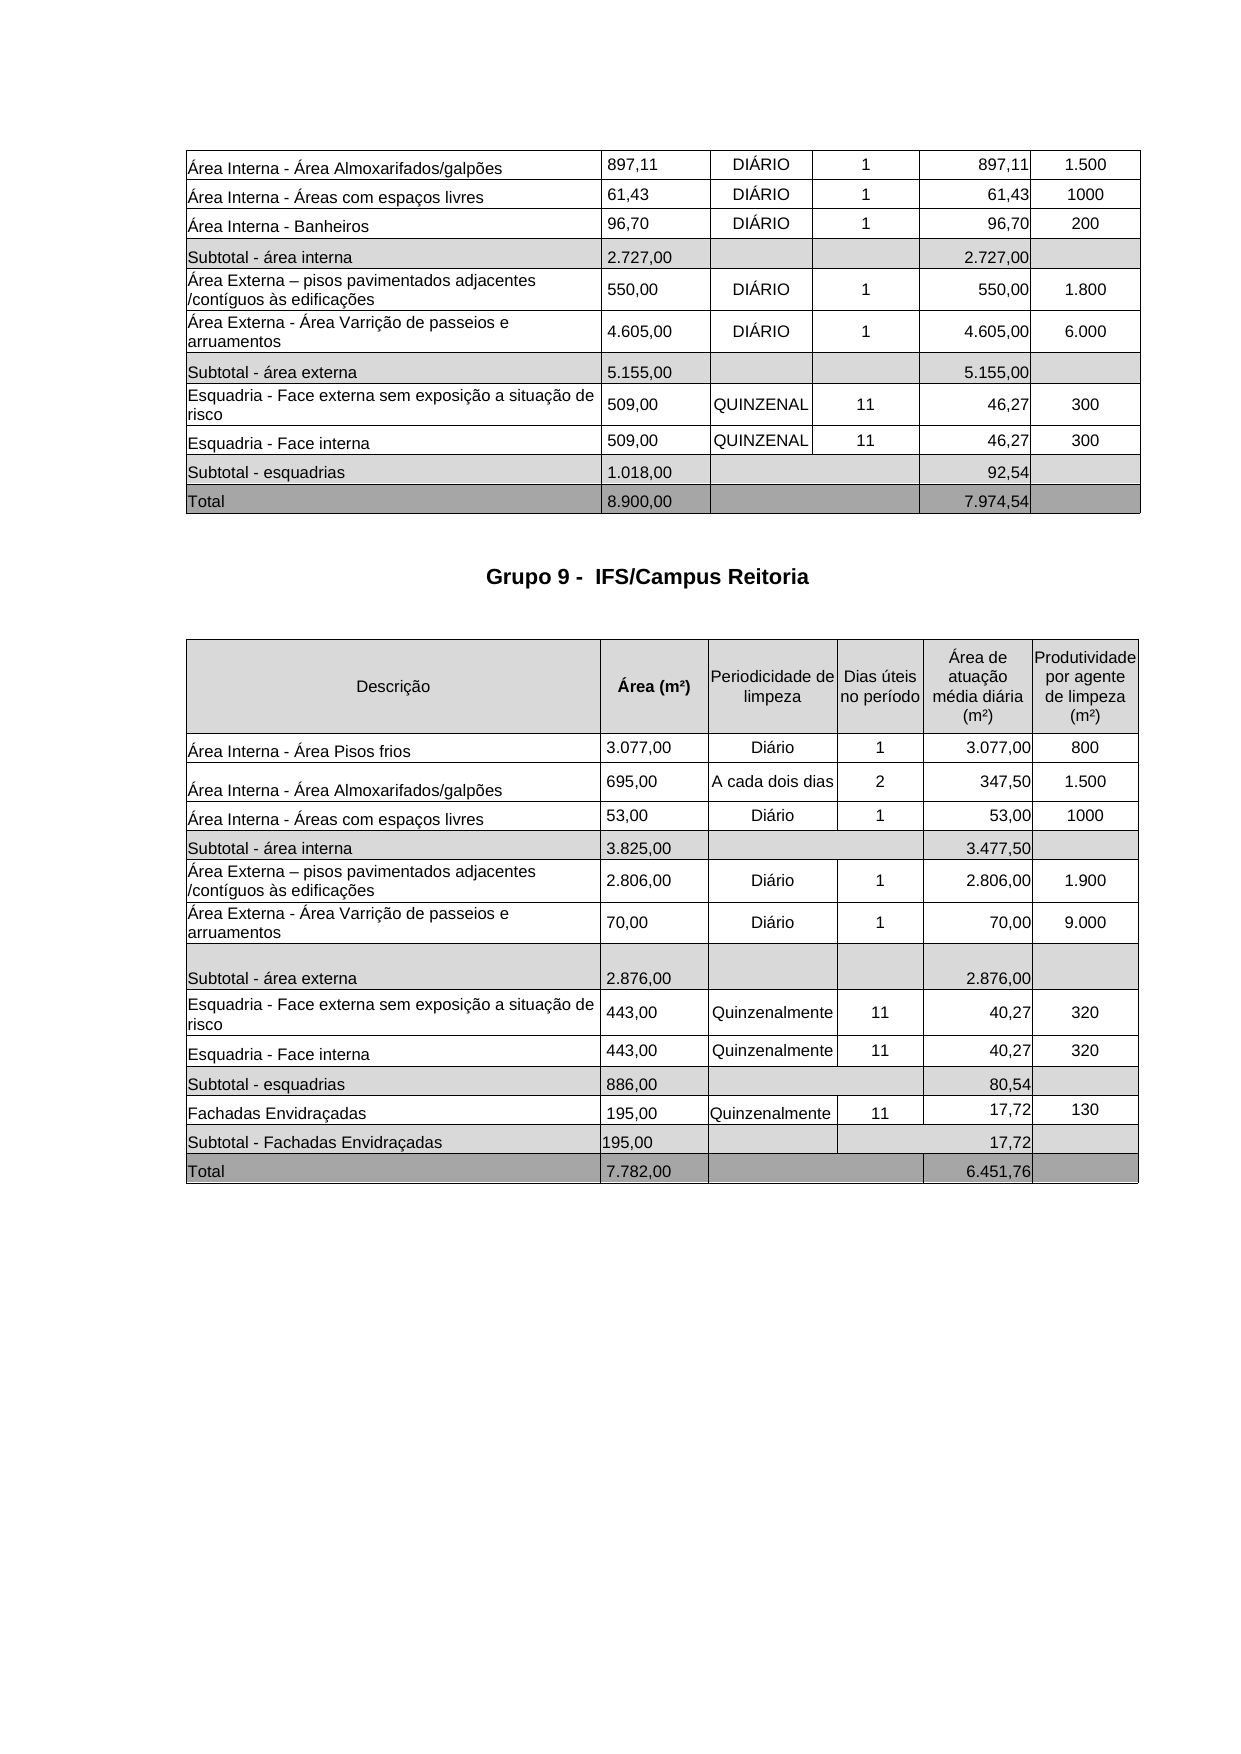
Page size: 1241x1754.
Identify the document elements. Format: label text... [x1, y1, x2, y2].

table_cell 2 [838, 763, 923, 801]
table_cell 11 [838, 1036, 923, 1066]
table_cell [1033, 1067, 1138, 1095]
table_cell [711, 239, 812, 268]
table_cell Diário [709, 734, 837, 762]
table_cell 1.800 [1031, 269, 1140, 310]
table_cell DIÁRIO [711, 180, 812, 208]
table_cell [813, 239, 919, 268]
table_cell 1 [813, 311, 919, 352]
table_cell 80,54 [924, 1067, 1032, 1095]
table_cell 9.000 [1033, 903, 1138, 943]
table_cell 550,00 [602, 269, 710, 310]
table_cell [1031, 353, 1140, 383]
table_cell 92,54 [920, 455, 1030, 483]
table_cell 1 [813, 180, 919, 208]
table_header Produtividade por agente de limpeza (m²) [1033, 640, 1138, 733]
table_cell Subtotal - área interna [187, 831, 600, 859]
table_cell 2.727,00 [602, 239, 710, 268]
table_cell 6.000 [1031, 311, 1140, 352]
table_cell 1000 [1033, 802, 1138, 830]
table_cell 443,00 [601, 990, 708, 1035]
table_cell 1.018,00 [602, 455, 710, 483]
table_cell 1.500 [1031, 151, 1140, 179]
table_cell [1033, 831, 1138, 859]
table_cell 509,00 [602, 426, 710, 454]
table_cell 1.500 [1033, 763, 1138, 801]
table_cell Área Externa – pisos pavimentados adjacentes /contíguos às edificações [187, 860, 600, 901]
table_cell 5.155,00 [602, 353, 710, 383]
table_cell 509,00 [602, 384, 710, 425]
table_cell [838, 944, 923, 989]
table_cell 2.876,00 [924, 944, 1032, 989]
table_cell 1 [813, 151, 919, 179]
table_cell 40,27 [924, 990, 1032, 1035]
table_cell 897,11 [920, 151, 1030, 179]
table_cell Quinzenalmente [709, 1096, 837, 1124]
table_cell 11 [838, 990, 923, 1035]
table_cell Esquadria - Face interna [187, 1036, 600, 1066]
table_cell 320 [1033, 1036, 1138, 1066]
table_cell 800 [1033, 734, 1138, 762]
table_cell [1031, 239, 1140, 268]
table_cell Área Interna - Banheiros [187, 209, 601, 237]
table_cell 1 [813, 269, 919, 310]
table_cell A cada dois dias [709, 763, 837, 801]
table_header Área de atuação média diária (m²) [924, 640, 1032, 733]
table_cell Diário [709, 860, 837, 901]
table_cell Área Interna - Área Almoxarifados/galpões [187, 763, 600, 801]
table_cell 1 [813, 209, 919, 237]
table_cell 2.876,00 [601, 944, 708, 989]
table_cell 46,27 [920, 384, 1030, 425]
table_cell Subtotal - esquadrias [187, 455, 601, 483]
table_cell 897,11 [602, 151, 710, 179]
table_cell DIÁRIO [711, 311, 812, 352]
table_header Periodicidade de limpeza [709, 640, 837, 733]
table_cell 3.077,00 [924, 734, 1032, 762]
text Grupo 9 - IFS/Campus Reitoria [187, 564, 1053, 589]
table_cell Área Interna - Áreas com espaços livres [187, 802, 600, 830]
table_cell [1031, 455, 1140, 483]
table_cell Subtotal - esquadrias [187, 1067, 600, 1095]
table_cell 300 [1031, 426, 1140, 454]
table_cell 40,27 [924, 1036, 1032, 1066]
table_cell [1031, 485, 1140, 513]
table_cell 53,00 [924, 802, 1032, 830]
table_cell 61,43 [920, 180, 1030, 208]
table_cell [709, 831, 837, 859]
table_cell Área Interna - Área Pisos frios [187, 734, 600, 762]
table_cell 70,00 [601, 903, 708, 943]
table_cell 11 [813, 426, 919, 454]
table_cell 5.155,00 [920, 353, 1030, 383]
table_cell 53,00 [601, 802, 708, 830]
table_cell Subtotal - área interna [187, 239, 601, 268]
table_cell 4.605,00 [602, 311, 710, 352]
table_cell 200 [1031, 209, 1140, 237]
table_cell Área Interna - Área Almoxarifados/galpões [187, 151, 601, 179]
table_cell Fachadas Envidraçadas [187, 1096, 600, 1124]
table_header Área (m²) [601, 640, 708, 733]
table_cell Quinzenalmente [709, 990, 837, 1035]
table_cell DIÁRIO [711, 269, 812, 310]
table_cell Esquadria - Face externa sem exposição a situação de risco [187, 384, 601, 425]
table_cell 17,72 [838, 1125, 1032, 1153]
table_cell 320 [1033, 990, 1138, 1035]
table_cell Área Externa - Área Varrição de passeios e arruamentos [187, 311, 601, 352]
table_cell 6.451,76 [924, 1154, 1032, 1182]
table_cell 130 [1033, 1096, 1138, 1124]
table_cell 46,27 [920, 426, 1030, 454]
table_cell DIÁRIO [711, 151, 812, 179]
table_cell 2.727,00 [920, 239, 1030, 268]
table_cell 3.477,50 [924, 831, 1032, 859]
table_cell [1033, 1154, 1138, 1182]
table_cell [709, 1125, 837, 1153]
table_cell QUINZENAL [711, 426, 812, 454]
table_cell 2.806,00 [924, 860, 1032, 901]
table_cell [1033, 944, 1138, 989]
table_cell 886,00 [601, 1067, 708, 1095]
table_cell [709, 1154, 923, 1182]
table_header Descrição [187, 640, 600, 733]
table_cell Total [187, 1154, 600, 1182]
table_cell 1.900 [1033, 860, 1138, 901]
table_cell [711, 353, 812, 383]
table_cell 347,50 [924, 763, 1032, 801]
table_cell DIÁRIO [711, 209, 812, 237]
table_cell 3.077,00 [601, 734, 708, 762]
table_header Dias úteis no período [838, 640, 923, 733]
table_cell 695,00 [601, 763, 708, 801]
table_cell Subtotal - Fachadas Envidraçadas [187, 1125, 600, 1153]
table_cell [709, 1067, 923, 1095]
table_cell [711, 485, 919, 513]
table_cell QUINZENAL [711, 384, 812, 425]
table_cell 11 [813, 384, 919, 425]
table_cell 7.974,54 [920, 485, 1030, 513]
table_cell 2.806,00 [601, 860, 708, 901]
table_cell [837, 831, 923, 859]
table_cell 443,00 [601, 1036, 708, 1066]
table_cell Área Externa – pisos pavimentados adjacentes /contíguos às edificações [187, 269, 601, 310]
table_cell Total [187, 485, 601, 513]
table_cell Diário [709, 802, 837, 830]
table_cell 96,70 [602, 209, 710, 237]
table_cell [711, 455, 919, 483]
table_cell 1 [838, 860, 923, 901]
table_cell [813, 353, 919, 383]
table_cell [1033, 1125, 1138, 1153]
table_cell 1 [838, 734, 923, 762]
table_cell Esquadria - Face interna [187, 426, 601, 454]
table_cell 61,43 [602, 180, 710, 208]
table_cell 70,00 [924, 903, 1032, 943]
table_cell 3.825,00 [601, 831, 708, 859]
table_cell 195,00 [601, 1125, 708, 1153]
table_cell [709, 944, 837, 989]
table_cell 8.900,00 [602, 485, 710, 513]
table_cell 1 [838, 802, 923, 830]
table_cell 17,72 [924, 1096, 1032, 1124]
table_cell Área Externa - Área Varrição de passeios e arruamentos [187, 903, 600, 943]
table_cell Subtotal - área externa [187, 944, 600, 989]
table_cell 1 [838, 903, 923, 943]
table_cell Subtotal - área externa [187, 353, 601, 383]
table_cell 1000 [1031, 180, 1140, 208]
table_cell Esquadria - Face externa sem exposição a situação de risco [187, 990, 600, 1035]
table_cell Diário [709, 903, 837, 943]
table_cell 195,00 [601, 1096, 708, 1124]
table_cell Quinzenalmente [709, 1036, 837, 1066]
table_cell 4.605,00 [920, 311, 1030, 352]
table_cell 96,70 [920, 209, 1030, 237]
table_cell 550,00 [920, 269, 1030, 310]
table_cell 11 [838, 1096, 923, 1124]
table_cell 300 [1031, 384, 1140, 425]
table_cell Área Interna - Áreas com espaços livres [187, 180, 601, 208]
table_cell 7.782,00 [601, 1154, 708, 1182]
